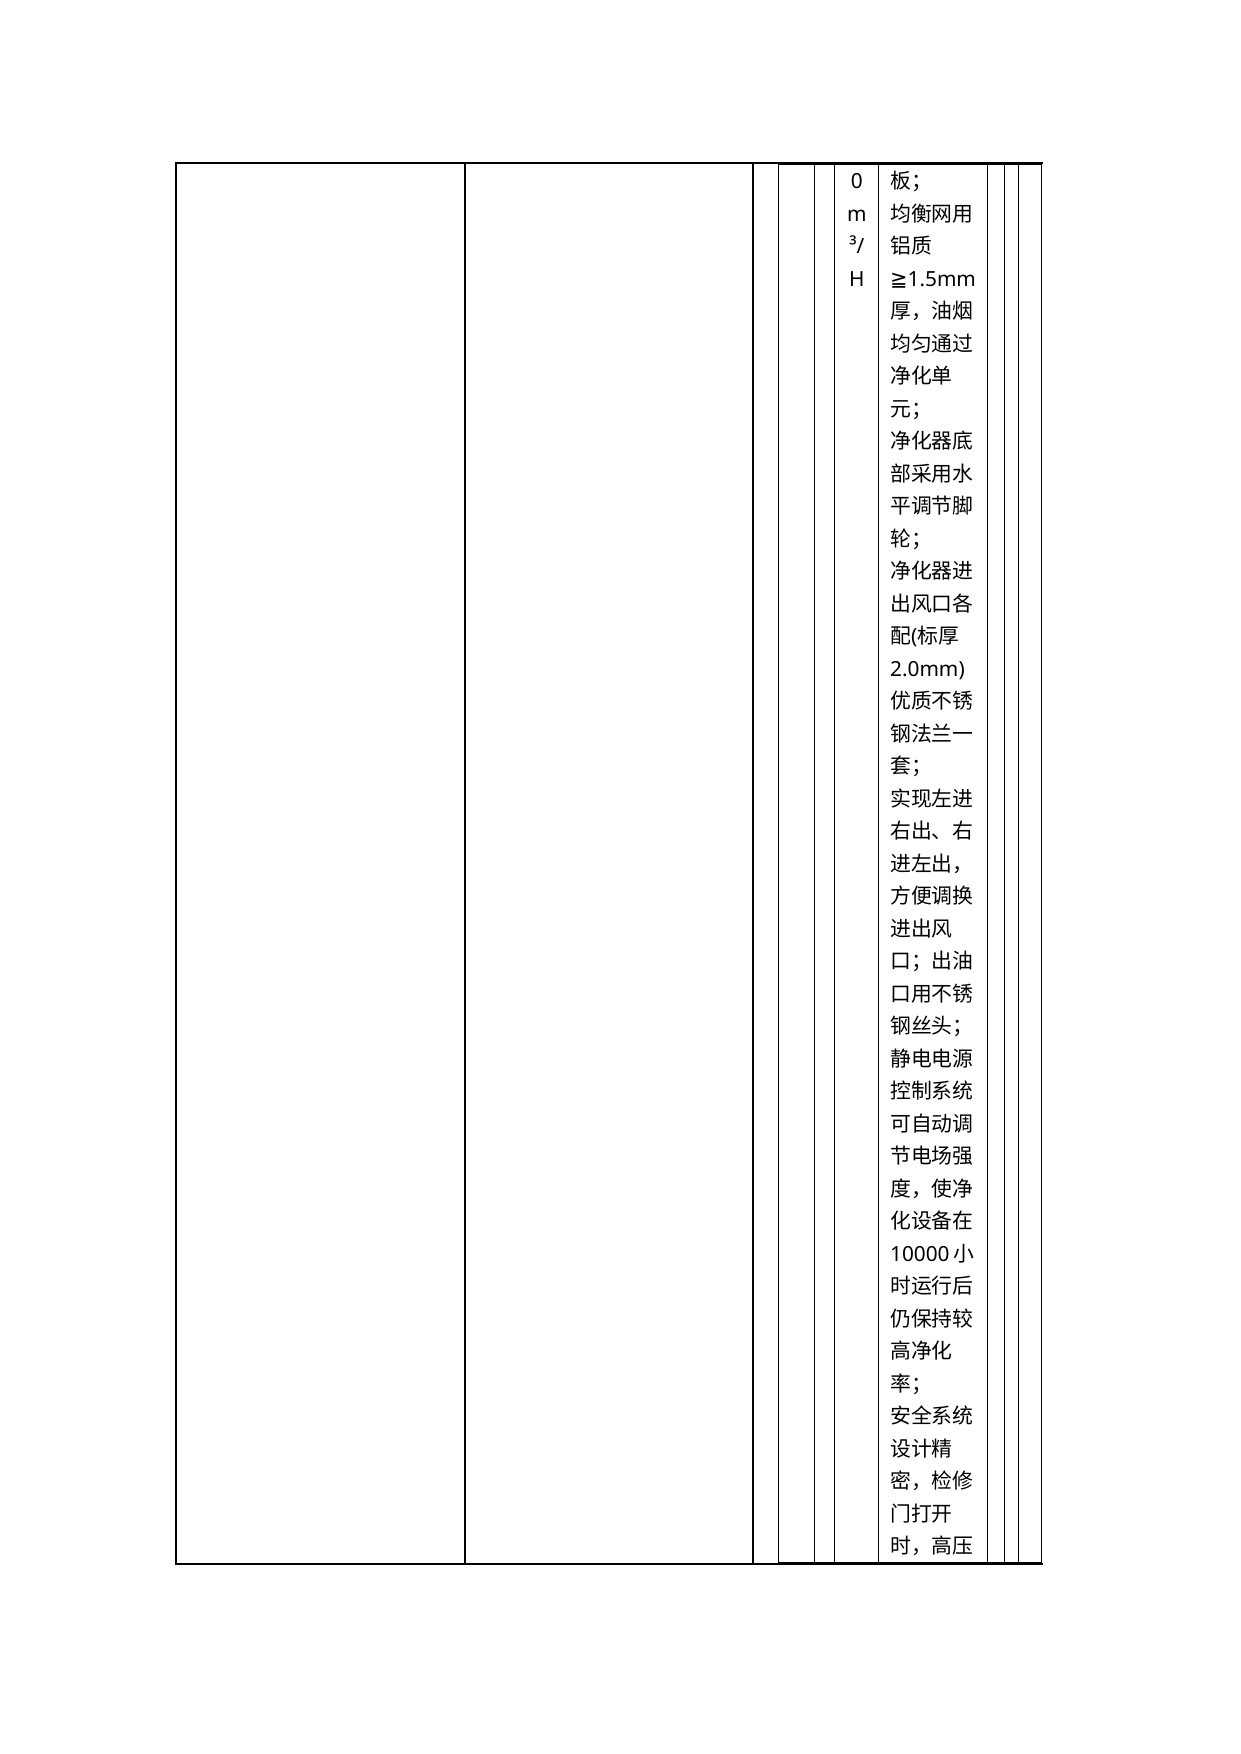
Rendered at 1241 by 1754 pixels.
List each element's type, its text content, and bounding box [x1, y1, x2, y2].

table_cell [754, 164, 778, 1563]
table_cell 1 [177, 164, 464, 1563]
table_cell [835, 165, 878, 1562]
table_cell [779, 165, 814, 1562]
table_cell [1005, 165, 1018, 1562]
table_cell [988, 165, 1004, 1562]
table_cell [879, 165, 987, 1562]
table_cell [1019, 165, 1041, 1562]
table_cell [466, 164, 752, 1563]
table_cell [815, 165, 834, 1562]
